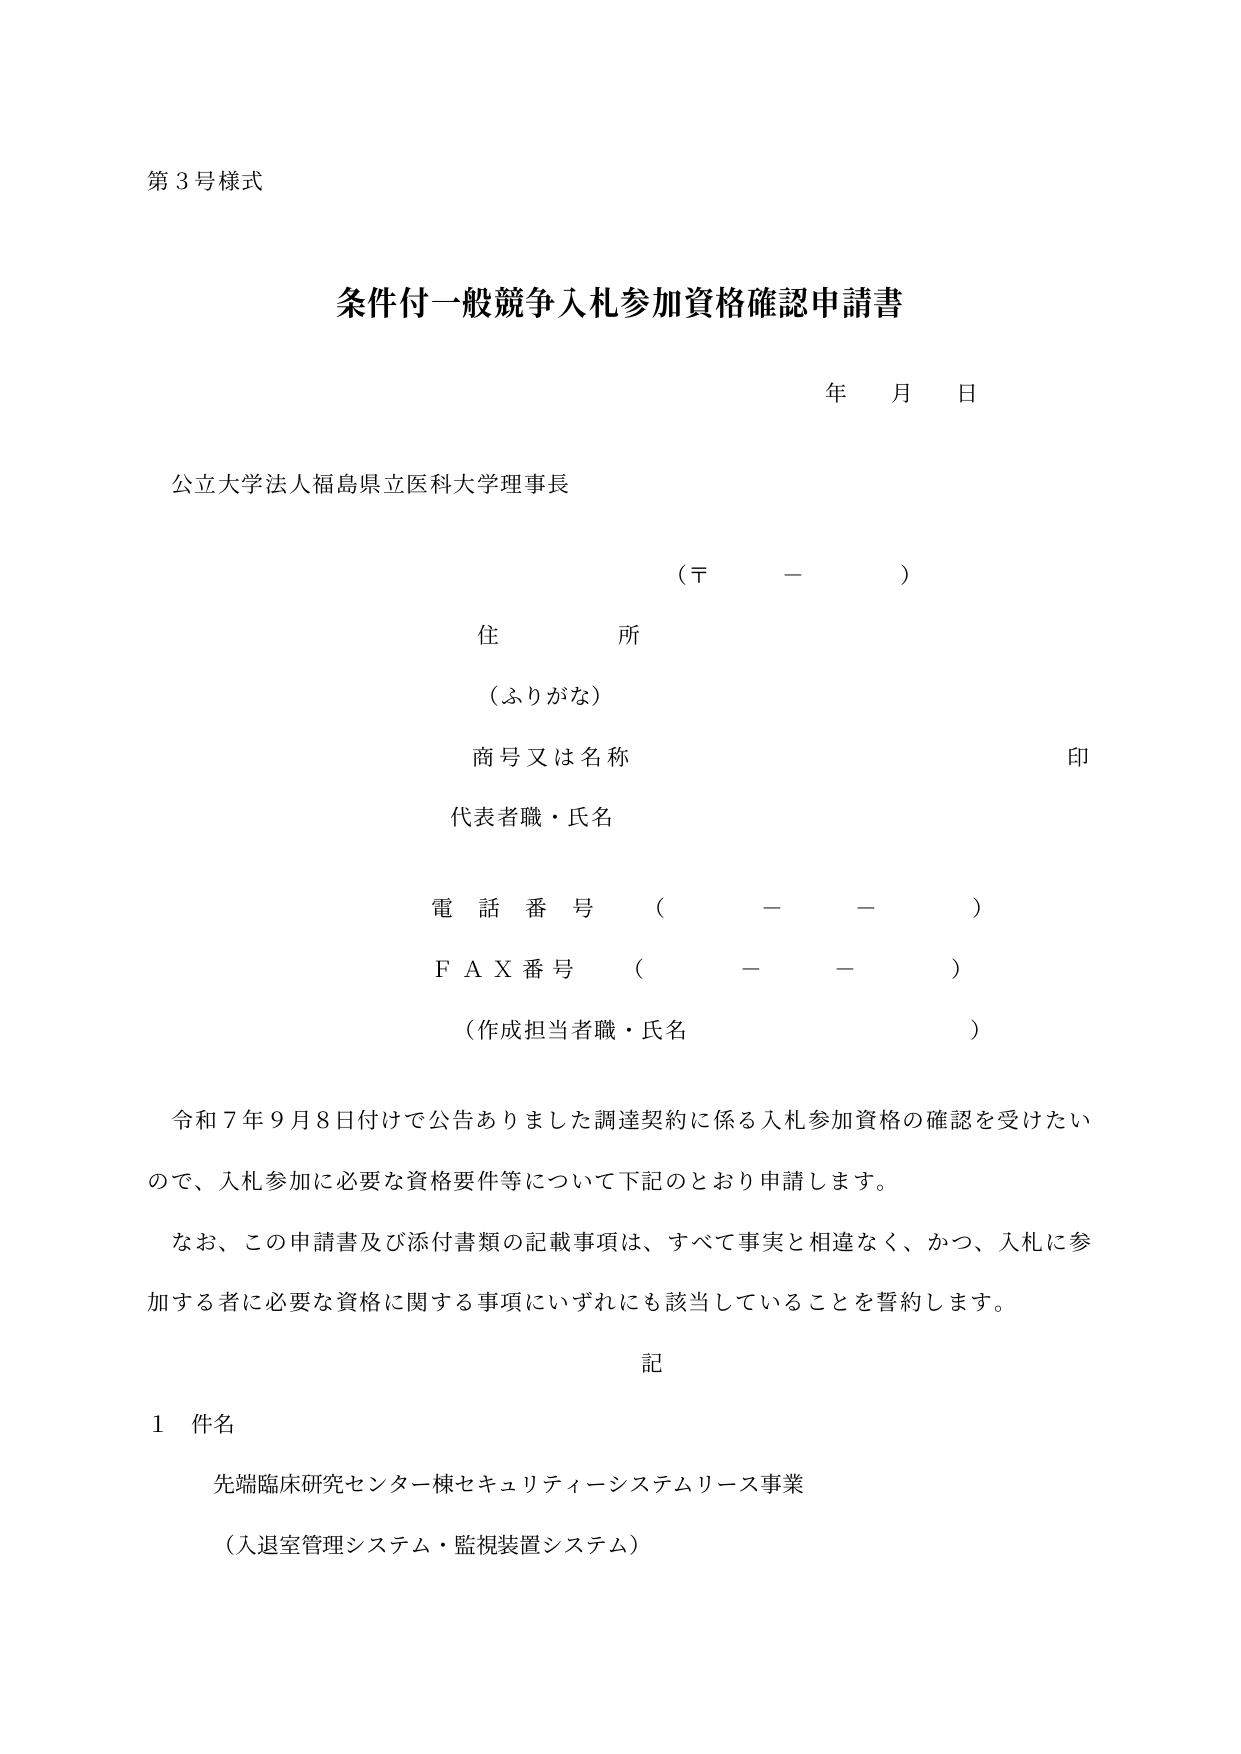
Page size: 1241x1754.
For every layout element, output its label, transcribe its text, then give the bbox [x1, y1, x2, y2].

text Ｆ Ａ Ｘ 番 号 （ － － ） [148, 938, 1092, 998]
text 商号又は名称 印 代表者職・氏名 [148, 725, 1092, 847]
text １ 件名 [148, 1392, 1092, 1453]
text （作成担当者職・氏名 ） [148, 998, 1092, 1059]
text なお、この申請書及び添付書類の記載事項は、すべて事実と相違なく、かつ、入札に参加する者に必要な資格に関する事項にいずれにも該当していることを誓約します。 [148, 1210, 1092, 1332]
text 住 所 [148, 604, 1092, 665]
text 先端臨床研究センター棟セキュリティーシステムリース事業 [148, 1453, 1092, 1513]
text （〒 － ） [148, 543, 1092, 604]
text 公立大学法人福島県立医科大学理事長 [148, 453, 1092, 513]
text 第３号様式 [148, 149, 1092, 210]
text 条件付一般競争入札参加資格確認申請書 [148, 271, 1092, 331]
text （ふりがな） [148, 665, 1092, 725]
text 記 [148, 1332, 1092, 1392]
text （入退室管理システム・監視装置システム） [148, 1513, 1092, 1574]
text 令和７年９月８日付けで公告ありました調達契約に係る入札参加資格の確認を受けたいので、入札参加に必要な資格要件等について下記のとおり申請します。 [148, 1089, 1092, 1210]
text 電 話 番 号 （ － － ） [148, 877, 1092, 938]
text 年 月 日 [148, 362, 1092, 422]
